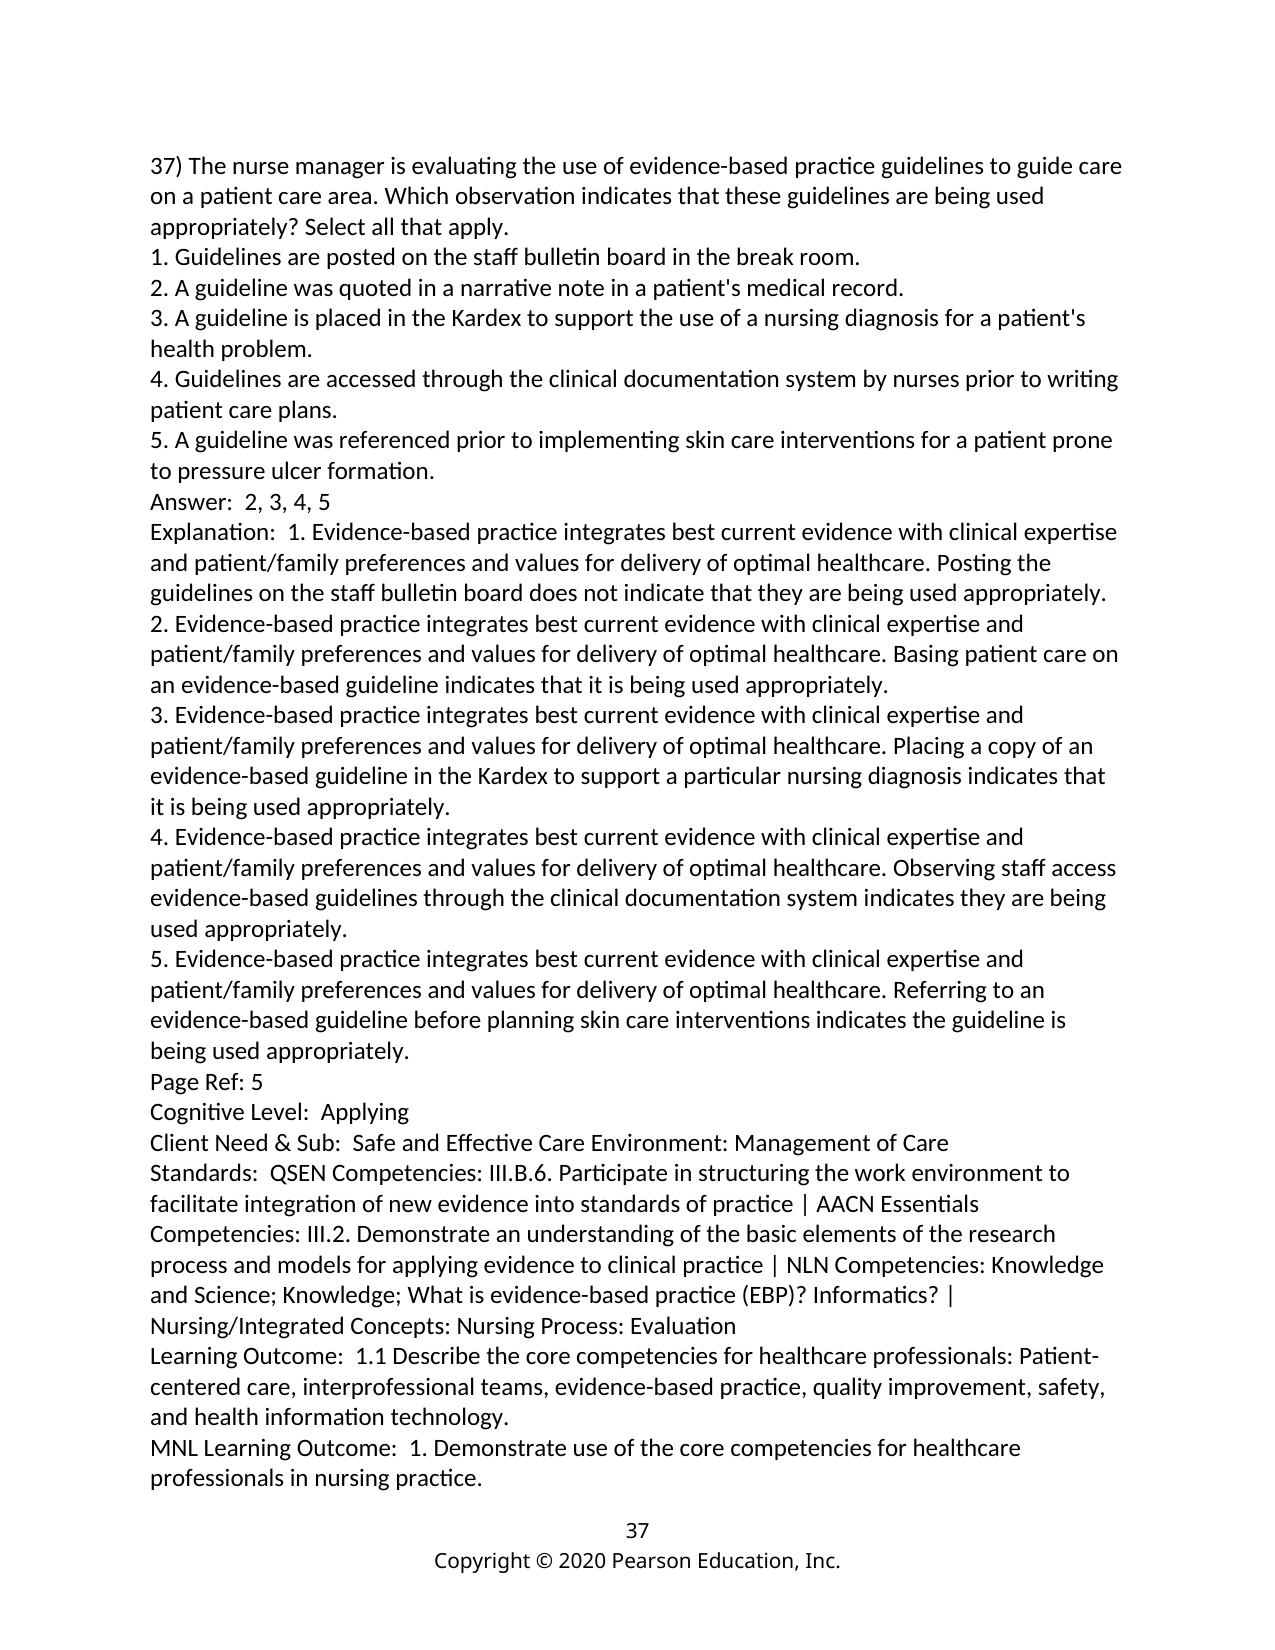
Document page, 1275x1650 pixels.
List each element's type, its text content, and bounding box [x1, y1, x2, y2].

text 5. A guideline was referenced prior to implementing skin care interventions for a patient prone to pressure ulcer formation. [150, 425, 1125, 486]
text 2. Evidence-based practice integrates best current evidence with clinical expertise and patient/family preferences and values for delivery of optimal healthcare. Basing patient care on an evidence-based guideline indicates that it is being used appropriately. [150, 608, 1125, 699]
text Answer: 2, 3, 4, 5 [150, 486, 1125, 516]
text Explanation: 1. Evidence-based practice integrates best current evidence with clinical expertise and patient/family preferences and values for delivery of optimal healthcare. Posting the guidelines on the staff bulletin board does not indicate that they are being used appropriately. [150, 516, 1125, 608]
text 3. Evidence-based practice integrates best current evidence with clinical expertise and patient/family preferences and values for delivery of optimal healthcare. Placing a copy of an evidence-based guideline in the Kardex to support a particular nursing diagnosis indicates that it is being used appropriately. [150, 699, 1125, 821]
text 4. Guidelines are accessed through the clinical documentation system by nurses prior to writing patient care plans. [150, 364, 1125, 425]
subtitle 37) The nurse manager is evaluating the use of evidence-based practice guidelines to guide care on a patient care area. Which observation indicates that these guidelines are being used appropriately? Select all that apply. [150, 150, 1125, 242]
text Standards: QSEN Competencies: III.B.6. Participate in structuring the work environment to facilitate integration of new evidence into standards of practice | AACN Essentials Competencies: III.2. Demonstrate an understanding of the basic elements of the research process and models for applying evidence to clinical practice | NLN Competencies: Knowledge and Science; Knowledge; What is evidence-based practice (EBP)? Informatics? | Nursing/Integrated Concepts: Nursing Process: Evaluation [150, 1157, 1125, 1340]
text Cognitive Level: Applying [150, 1096, 1125, 1127]
text 4. Evidence-based practice integrates best current evidence with clinical expertise and patient/family preferences and values for delivery of optimal healthcare. Observing staff access evidence-based guidelines through the clinical documentation system indicates they are being used appropriately. [150, 821, 1125, 943]
text Learning Outcome: 1.1 Describe the core competencies for healthcare professionals: Patient-centered care, interprofessional teams, evidence-based practice, quality improvement, safety, and health information technology. [150, 1340, 1125, 1432]
text 5. Evidence-based practice integrates best current evidence with clinical expertise and patient/family preferences and values for delivery of optimal healthcare. Referring to an evidence-based guideline before planning skin care interventions indicates the guideline is being used appropriately. [150, 943, 1125, 1066]
text 3. A guideline is placed in the Kardex to support the use of a nursing diagnosis for a patient's health problem. [150, 303, 1125, 364]
text 2. A guideline was quoted in a narrative note in a patient's medical record. [150, 272, 1125, 303]
text 1. Guidelines are posted on the staff bulletin board in the break room. [150, 242, 1125, 272]
text MNL Learning Outcome: 1. Demonstrate use of the core competencies for healthcare professionals in nursing practice. [150, 1432, 1125, 1493]
text Page Ref: 5 [150, 1066, 1125, 1096]
text Client Need & Sub: Safe and Effective Care Environment: Management of Care [150, 1127, 1125, 1157]
